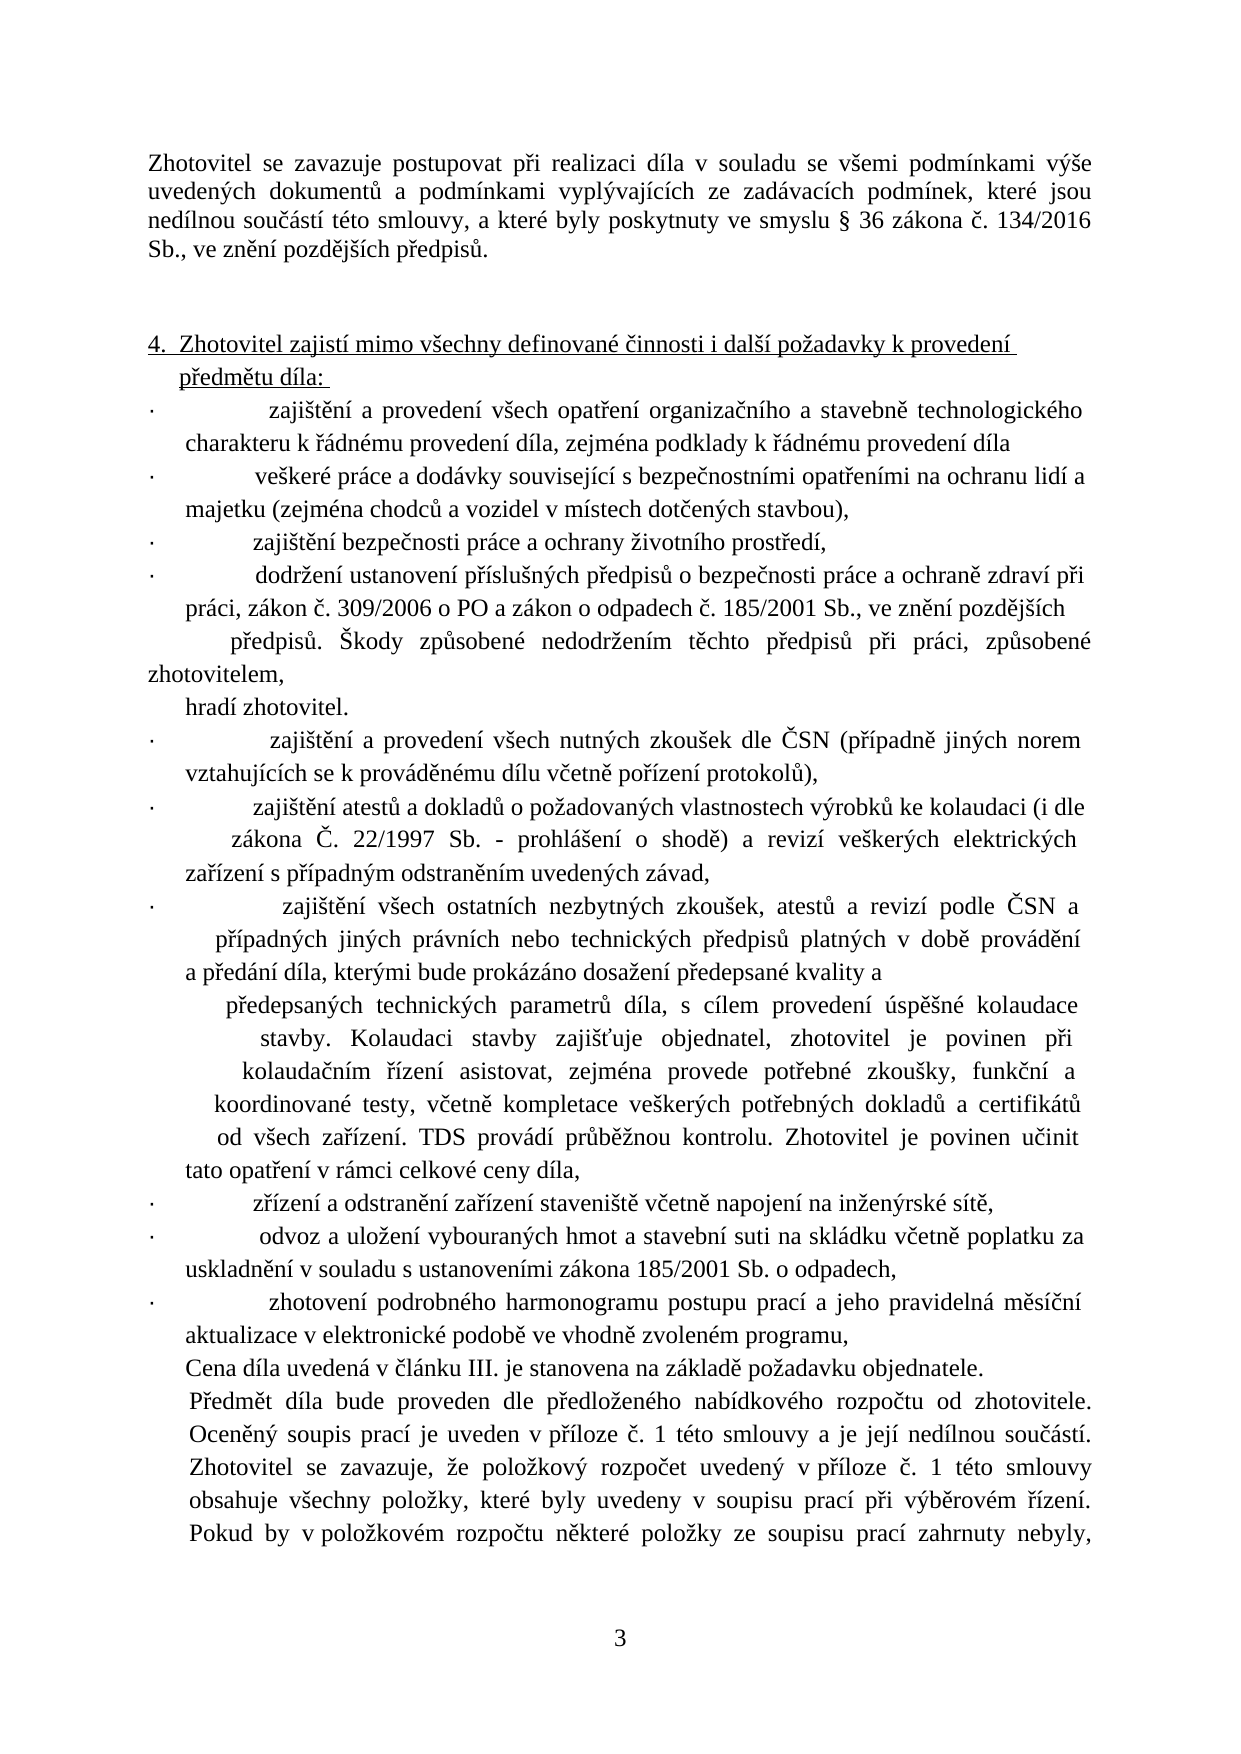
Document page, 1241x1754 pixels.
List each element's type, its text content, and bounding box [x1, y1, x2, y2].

text 4. Zhotovitel zajistí mimo všechny definované činnosti i další požadavky k provedení [148, 329, 1093, 357]
text předepsaných technických parametrů díla, s cílem provedení úspěšné kolaudace stavby. Kolaudaci stavby zajišťuje objednatel, zhotovitel je povinen při kolaudačním řízení asistovat, zejména provede potřebné zkoušky, funkční a koordinované testy, včetně kompletace veškerých potřebných dokladů a certifikátů od všech zařízení. TDS provádí průběžnou kontrolu. Zhotovitel je povinen učinit tato opatření v rámci celkové ceny díla, [148, 990, 1093, 1184]
list dodržení ustanovení příslušných předpisů o bezpečnosti práce a ochraně zdraví při práci, zákon č. 309/2006 o PO a zákon o odpadech č. 185/2001 Sb., ve znění pozdějších [148, 560, 1093, 622]
list zajištění atestů a dokladů o požadovaných vlastnostech výrobků ke kolaudaci (i dle zákona Č. 22/1997 Sb. - prohlášení o shodě) a revizí veškerých elektrických zařízení s případným odstraněním uvedených závad, [148, 791, 1093, 886]
text Zhotovitel se zavazuje postupovat při realizaci díla v souladu se všemi podmínkami výše uvedených dokumentů a podmínkami vyplývajících ze zadávacích podmínek, které jsou nedílnou součástí této smlouvy, a které byly poskytnuty ve smyslu § 36 zákona č. 134/2016 Sb., ve znění pozdějších předpisů. [148, 148, 1093, 263]
text Cena díla uvedená v článku III. je stanovena na základě požadavku objednatele. [148, 1353, 1093, 1382]
list odvoz a uložení vybouraných hmot a stavební suti na skládku včetně poplatku za uskladnění v souladu s ustanoveními zákona 185/2001 Sb. o odpadech, [148, 1221, 1093, 1283]
list zřízení a odstranění zařízení staveniště včetně napojení na inženýrské sítě, [148, 1188, 1093, 1217]
text předpisů. Škody způsobené nedodržením těchto předpisů při práci, způsobené zhotovitelem, hradí zhotovitel. [148, 626, 1093, 721]
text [189, 1386, 1093, 1547]
list zajištění a provedení všech opatření organizačního a stavebně technologického charakteru k řádnému provedení díla, zejména podklady k řádnému provedení díla [148, 395, 1093, 457]
list zajištění všech ostatních nezbytných zkoušek, atestů a revizí podle ČSN a případných jiných právních nebo technických předpisů platných v době provádění a předání díla, kterými bude prokázáno dosažení předepsané kvality a [148, 891, 1093, 986]
list zhotovení podrobného harmonogramu postupu prací a jeho pravidelná měsíční aktualizace v elektronické podobě ve vhodně zvoleném programu, [148, 1287, 1093, 1349]
list zajištění a provedení všech nutných zkoušek dle ČSN (případně jiných norem vztahujících se k prováděnému dílu včetně pořízení protokolů), [148, 725, 1093, 787]
list veškeré práce a dodávky související s bezpečnostními opatřeními na ochranu lidí a majetku (zejména chodců a vozidel v místech dotčených stavbou), [148, 461, 1093, 523]
text předmětu díla: [148, 362, 1093, 390]
list zajištění bezpečnosti práce a ochrany životního prostředí, [148, 527, 1093, 556]
